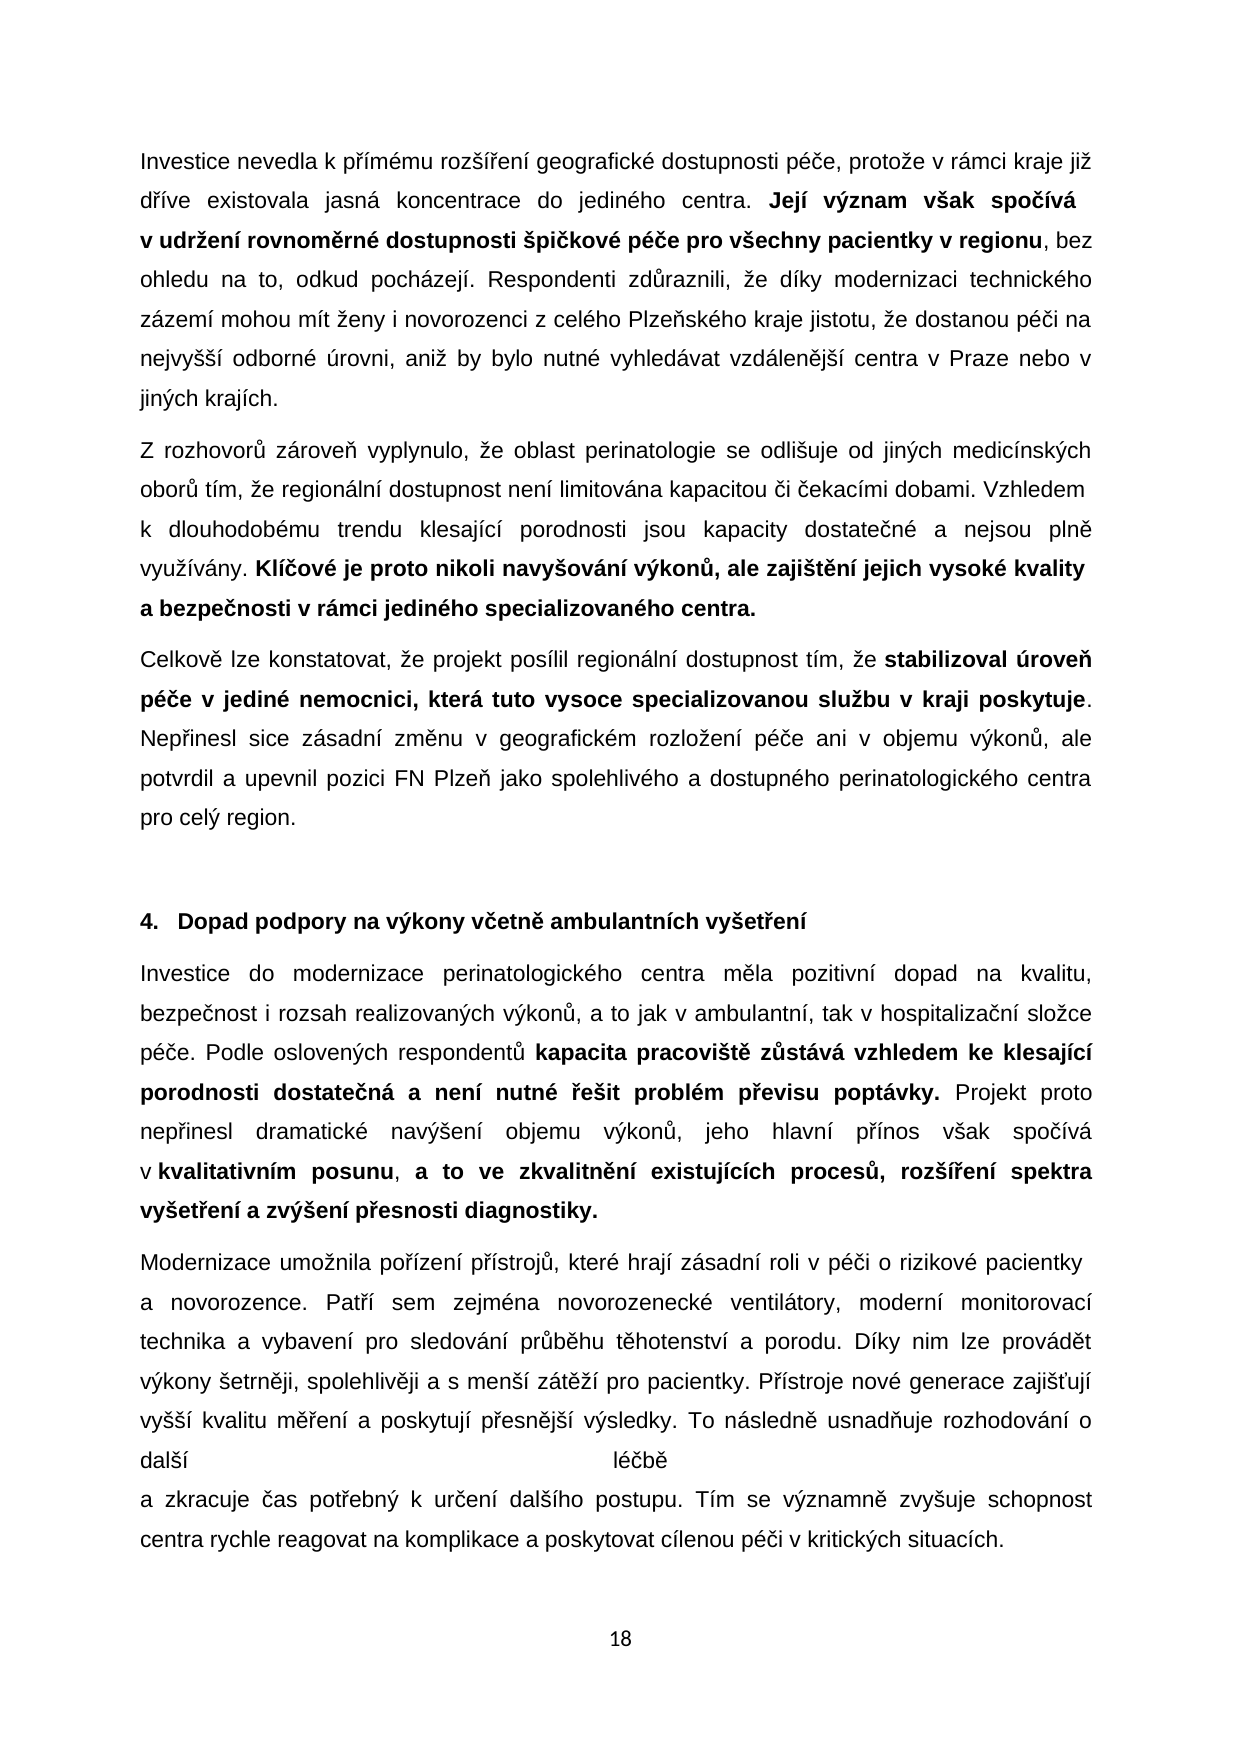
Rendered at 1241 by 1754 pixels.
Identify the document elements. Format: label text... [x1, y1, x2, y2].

text Z rozhovorů zároveň vyplynulo, že oblast perinatologie se odlišuje od jiných medicínských oborů tím, že regionální dostupnost není limitována kapacitou či čekacími dobami. Vzhledem k dlouhodobému trendu klesající porodnosti jsou kapacity dostatečné a nejsou plně využívány. Klíčové je proto nikoli navyšování výkonů, ale zajištění jejich vysoké kvality a bezpečnosti v rámci jediného specializovaného centra. [140, 437, 1092, 621]
list Dopad podpory na výkony včetně ambulantních vyšetření [140, 908, 1092, 935]
text Celkově lze konstatovat, že projekt posílil regionální dostupnost tím, že stabilizoval úroveň péče v jediné nemocnici, která tuto vysoce specializovanou službu v kraji poskytuje. Nepřinesl sice zásadní změnu v geografickém rozložení péče ani v objemu výkonů, ale potvrdil a upevnil pozici FN Plzeň jako spolehlivého a dostupného perinatologického centra pro celý region. [140, 646, 1092, 831]
text Investice nevedla k přímému rozšíření geografické dostupnosti péče, protože v rámci kraje již dříve existovala jasná koncentrace do jediného centra. Její význam však spočívá v udržení rovnoměrné dostupnosti špičkové péče pro všechny pacientky v regionu, bez ohledu na to, odkud pocházejí. Respondenti zdůraznili, že díky modernizaci technického zázemí mohou mít ženy i novorozenci z celého Plzeňského kraje jistotu, že dostanou péči na nejvyšší odborné úrovni, aniž by bylo nutné vyhledávat vzdálenější centra v Praze nebo v jiných krajích. [140, 148, 1092, 411]
text Investice do modernizace perinatologického centra měla pozitivní dopad na kvalitu, bezpečnost i rozsah realizovaných výkonů, a to jak v ambulantní, tak v hospitalizační složce péče. Podle oslovených respondentů kapacita pracoviště zůstává vzhledem ke klesající porodnosti dostatečná a není nutné řešit problém převisu poptávky. Projekt proto nepřinesl dramatické navýšení objemu výkonů, jeho hlavní přínos však spočívá v kvalitativním posunu, a to ve zkvalitnění existujících procesů, rozšíření spektra vyšetření a zvýšení přesnosti diagnostiky. [140, 960, 1092, 1223]
text Modernizace umožnila pořízení přístrojů, které hrají zásadní roli v péči o rizikové pacientky a novorozence. Patří sem zejména novorozenecké ventilátory, moderní monitorovací technika a vybavení pro sledování průběhu těhotenství a porodu. Díky nim lze provádět výkony šetrněji, spolehlivěji a s menší zátěží pro pacientky. Přístroje nové generace zajišťují vyšší kvalitu měření a poskytují přesnější výsledky. To následně usnadňuje rozhodování o další léčbě a zkracuje čas potřebný k určení dalšího postupu. Tím se významně zvyšuje schopnost centra rychle reagovat na komplikace a poskytovat cílenou péči v kritických situacích. [140, 1249, 1092, 1552]
